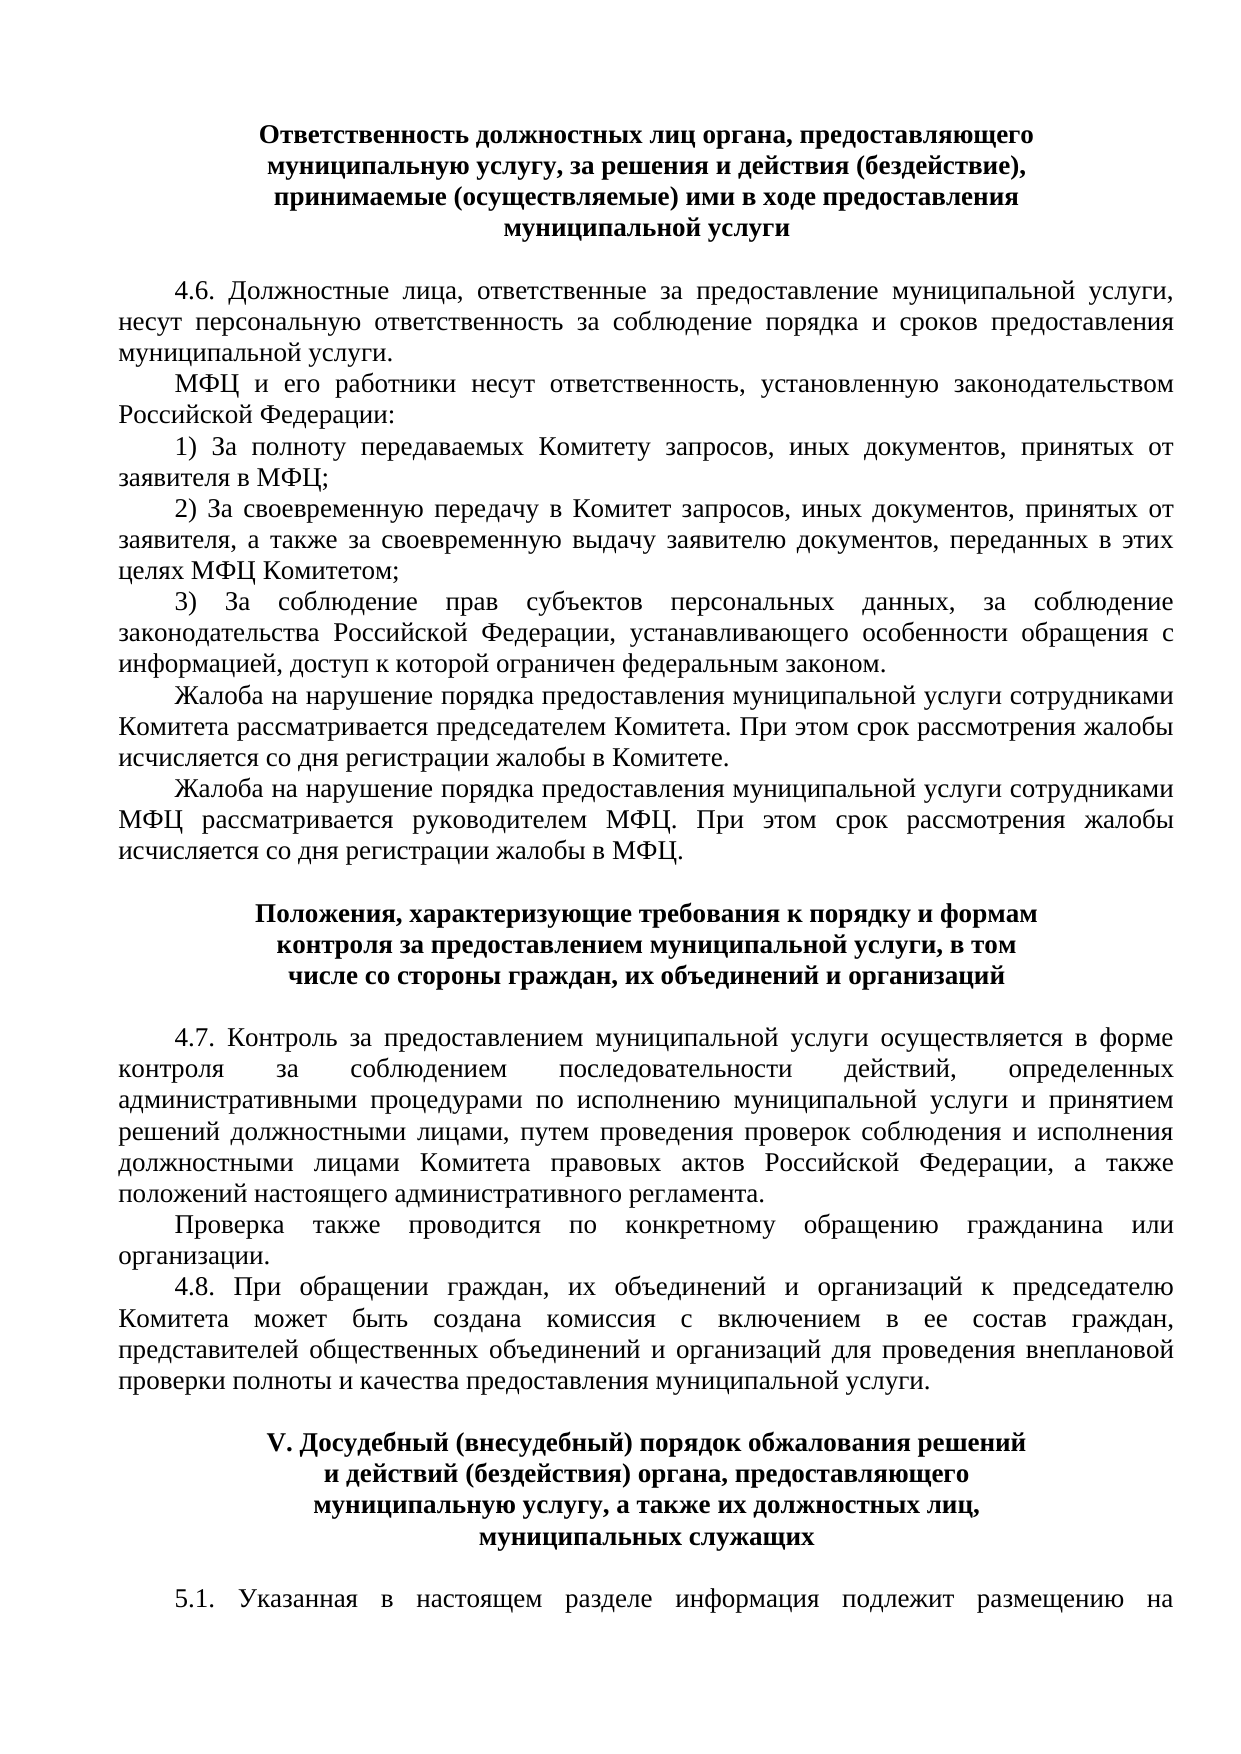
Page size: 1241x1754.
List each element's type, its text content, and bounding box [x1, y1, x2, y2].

text МФЦ и его работники несут ответственность, установленную законодательством Российской Федерации: [118, 367, 1175, 429]
title муниципальную услугу, за решения и действия (бездействие), [118, 149, 1175, 180]
title муниципальной услуги [118, 212, 1175, 243]
text Жалоба на нарушение порядка предоставления муниципальной услуги сотрудниками Комитета рассматривается председателем Комитета. При этом срок рассмотрения жалобы исчисляется со дня регистрации жалобы в Комитете. [118, 679, 1175, 772]
title муниципальных служащих [118, 1520, 1175, 1551]
text 3) За соблюдение прав субъектов персональных данных, за соблюдение законодательства Российской Федерации, устанавливающего особенности обращения с информацией, доступ к которой ограничен федеральным законом. [118, 585, 1175, 679]
title Ответственность должностных лиц органа, предоставляющего [118, 118, 1175, 149]
text Жалоба на нарушение порядка предоставления муниципальной услуги сотрудниками МФЦ рассматривается руководителем МФЦ. При этом срок рассмотрения жалобы исчисляется со дня регистрации жалобы в МФЦ. [118, 772, 1175, 866]
title V. Досудебный (внесудебный) порядок обжалования решений [118, 1426, 1175, 1457]
title контроля за предоставлением муниципальной услуги, в том [118, 928, 1175, 959]
text 4.8. При обращении граждан, их объединений и организаций к председателю Комитета может быть создана комиссия с включением в ее состав граждан, представителей общественных объединений и организаций для проведения внеплановой проверки полноты и качества предоставления муниципальной услуги. [118, 1271, 1175, 1395]
title числе со стороны граждан, их объединений и организаций [118, 959, 1175, 990]
title принимаемые (осуществляемые) ими в ходе предоставления [118, 180, 1175, 212]
title муниципальную услугу, а также их должностных лиц, [118, 1488, 1175, 1520]
title Положения, характеризующие требования к порядку и формам [118, 897, 1175, 928]
text 2) За своевременную передачу в Комитет запросов, иных документов, принятых от заявителя, а также за своевременную выдачу заявителю документов, переданных в этих целях МФЦ Комитетом; [118, 492, 1175, 585]
title и действий (бездействия) органа, предоставляющего [118, 1457, 1175, 1488]
text Проверка также проводится по конкретному обращению гражданина или организации. [118, 1208, 1175, 1271]
text 1) За полноту передаваемых Комитету запросов, иных документов, принятых от заявителя в МФЦ; [118, 429, 1175, 492]
text 4.6. Должностные лица, ответственные за предоставление муниципальной услуги, несут персональную ответственность за соблюдение порядка и сроков предоставления муниципальной услуги. [118, 274, 1175, 367]
text 4.7. Контроль за предоставлением муниципальной услуги осуществляется в форме контроля за соблюдением последовательности действий, определенных административными процедурами по исполнению муниципальной услуги и принятием решений должностными лицами, путем проведения проверок соблюдения и исполнения должностными лицами Комитета правовых актов Российской Федерации, а также положений настоящего административного регламента. [118, 1021, 1175, 1208]
